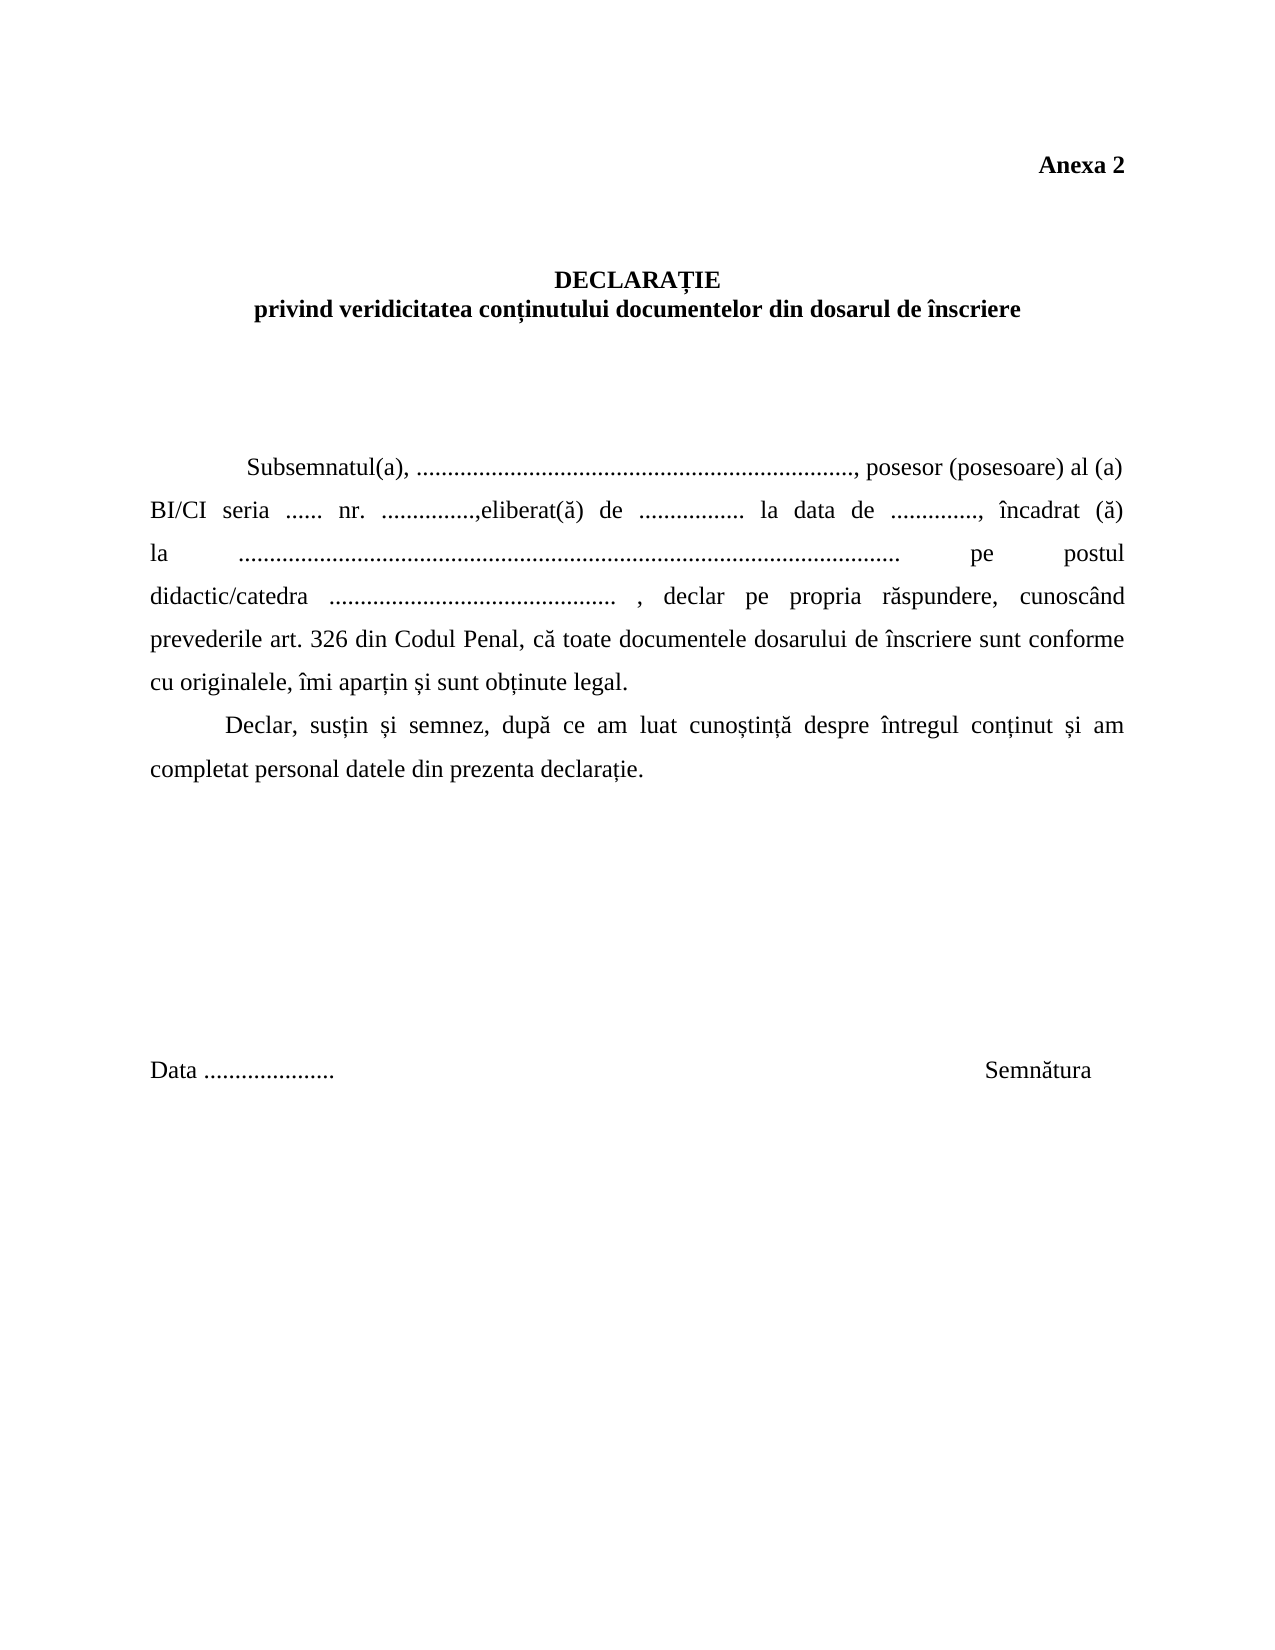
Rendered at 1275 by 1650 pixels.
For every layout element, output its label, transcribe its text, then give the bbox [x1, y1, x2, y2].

text Anexa 2 [150, 150, 1125, 179]
text Data ..................... Semnătura [150, 1056, 1125, 1084]
text DECLARAȚIE [150, 265, 1125, 294]
text privind veridicitatea conținutului documentelor din dosarul de înscriere [150, 294, 1125, 322]
text Declar, susțin și semnez, după ce am luat cunoștință despre întregul conținut și am completat personal datele din prezenta declarație. [150, 711, 1125, 782]
text Subsemnatul(a), ......................................................................, posesor (posesoare) al (a) BI/CI seria ...... nr. ...............,eliberat(ă) de ................. la data de .............., încadrat (ă) la .......................................................................................................... pe postul didactic/catedra .............................................. , declar pe propria răspundere, cunoscând prevederile art. 326 din Codul Penal, că toate documentele dosarului de înscriere sunt conforme cu originalele, îmi aparțin și sunt obținute legal. [150, 452, 1125, 696]
